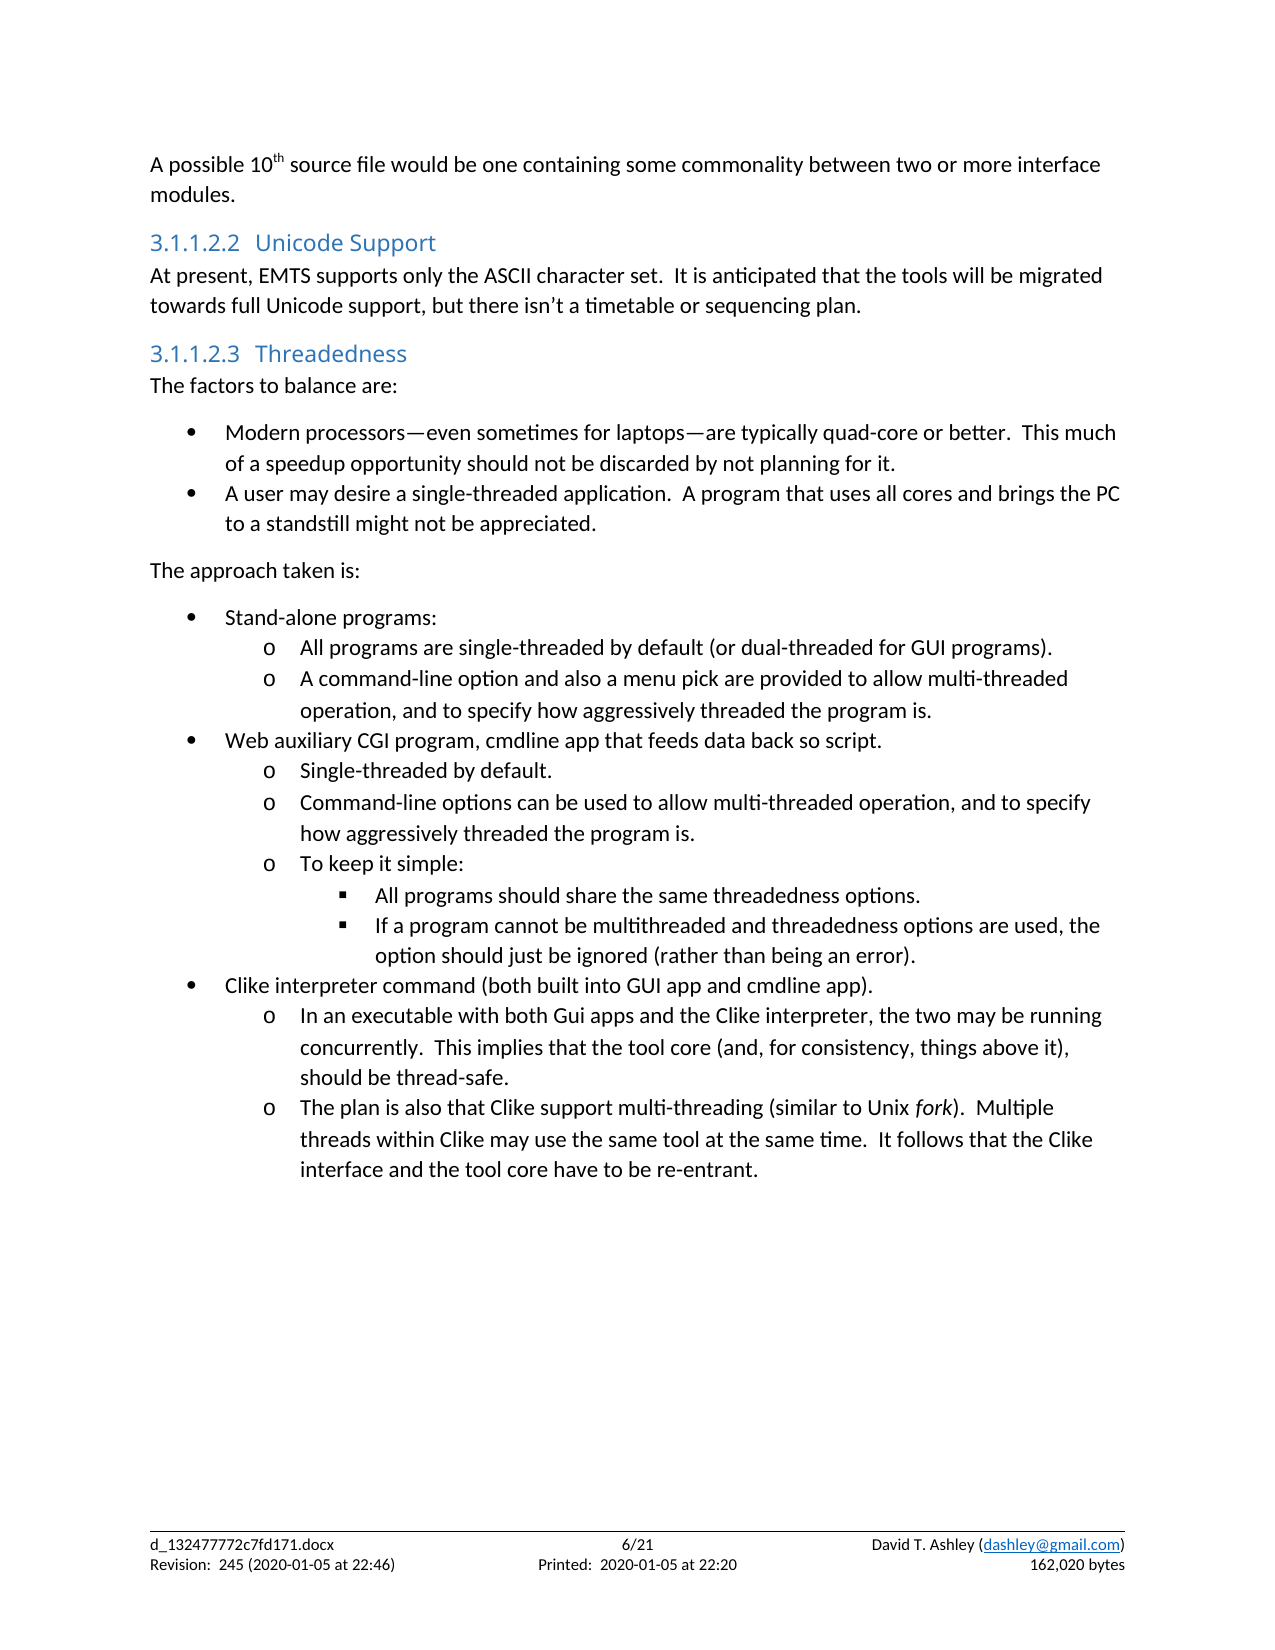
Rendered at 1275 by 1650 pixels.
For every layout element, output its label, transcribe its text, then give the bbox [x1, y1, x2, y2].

list Web auxiliary CGI program, cmdline app that feeds data back so script. [187, 726, 1125, 754]
text The factors to balance are: [150, 372, 1125, 400]
text A possible 10th source file would be one containing some commonality between two or more interface modules. [150, 150, 1125, 208]
list To keep it simple: [262, 849, 1125, 878]
text The approach taken is: [150, 556, 1125, 584]
list Clike interpreter command (both built into GUI app and cmdline app). [187, 971, 1125, 999]
list All programs are single-threaded by default (or dual-threaded for GUI programs). [262, 633, 1125, 662]
list In an executable with both Gui apps and the Clike interpreter, the two may be running concurrently. This implies that the tool core (and, for consistency, things above it), should be thread-safe. [262, 1002, 1125, 1091]
list Command-line options can be used to allow multi-threaded operation, and to specify how aggressively threaded the program is. [262, 788, 1125, 847]
text At present, EMTS supports only the ASCII character set. It is anticipated that the tools will be migrated towards full Unicode support, but there isn’t a timetable or sequencing plan. [150, 261, 1125, 319]
list A user may desire a single-threaded application. A program that uses all cores and brings the PC to a standstill might not be appreciated. [187, 479, 1125, 537]
list A command-line option and also a menu pick are provided to allow multi-threaded operation, and to specify how aggressively threaded the program is. [262, 664, 1125, 724]
list Stand-alone programs: [187, 603, 1125, 631]
subtitle Unicode Support [150, 227, 1125, 258]
list If a program cannot be multithreaded and threadedness options are used, the option should just be ignored (rather than being an error). [337, 911, 1125, 969]
list The plan is also that Clike support multi-threading (similar to Unix fork). Multiple threads within Clike may use the same tool at the same time. It follows that the Clike interface and the tool core have to be re-entrant. [262, 1093, 1125, 1183]
subtitle Threadedness [150, 338, 1125, 369]
list Modern processors—even sometimes for laptops—are typically quad-core or better. This much of a speedup opportunity should not be discarded by not planning for it. [187, 418, 1125, 477]
list All programs should share the same threadedness options. [337, 881, 1125, 909]
list Single-threaded by default. [262, 756, 1125, 786]
